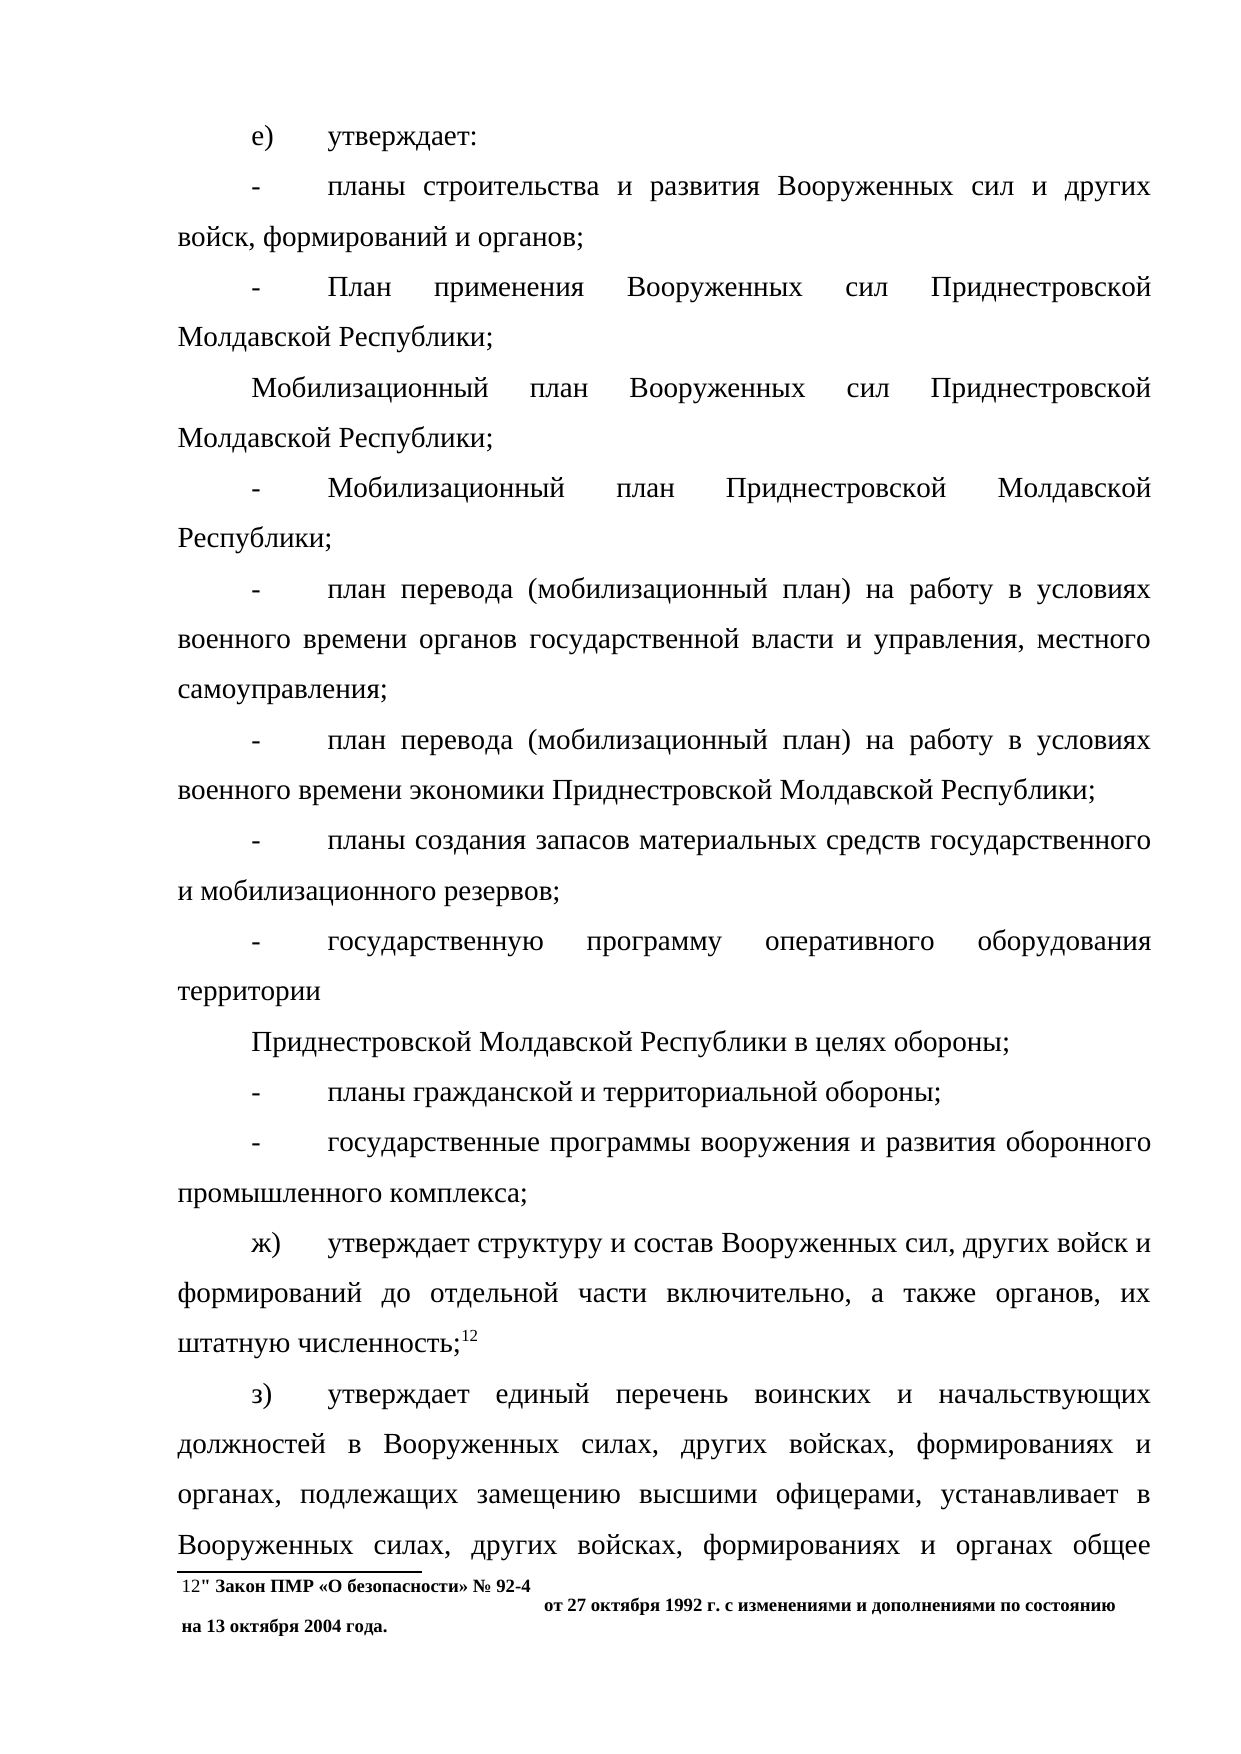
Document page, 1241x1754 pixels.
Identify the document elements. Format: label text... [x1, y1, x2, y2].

list план перевода (мобилизационный план) на работу в условиях военного времени экономики Приднестровской Молдавской Республики; [177, 722, 1152, 806]
list государственную программу оперативного оборудования территории [177, 923, 1152, 1007]
text Мобилизационный план Вооруженных сил Приднестровской Молдавской Республики; [177, 370, 1152, 453]
list Мобилизационный план Приднестровской Молдавской Республики; [177, 470, 1152, 554]
list план перевода (мобилизационный план) на работу в условиях военного времени органов государственной власти и управления, местного самоуправления; [177, 571, 1152, 705]
text Приднестровской Молдавской Республики в целях обороны; [177, 1024, 1152, 1057]
list План применения Вооруженных сил Приднестровской Молдавской Республики; [177, 269, 1152, 353]
list планы создания запасов материальных средств государственного и мобилизационного резервов; [177, 822, 1152, 906]
text е) утверждает: [177, 118, 1152, 152]
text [177, 1376, 1152, 1560]
list планы строительства и развития Вооруженных сил и других войск, формирований и органов; [177, 168, 1152, 252]
text ж) утверждает структуру и состав Вооруженных сил, других войск и формирований до отдельной части включительно, а также органов, их штатную численность; [177, 1225, 1152, 1359]
list государственные программы вооружения и развития оборонного промышленного комплекса; [177, 1124, 1152, 1208]
list планы гражданской и территориальной обороны; [177, 1074, 1152, 1108]
